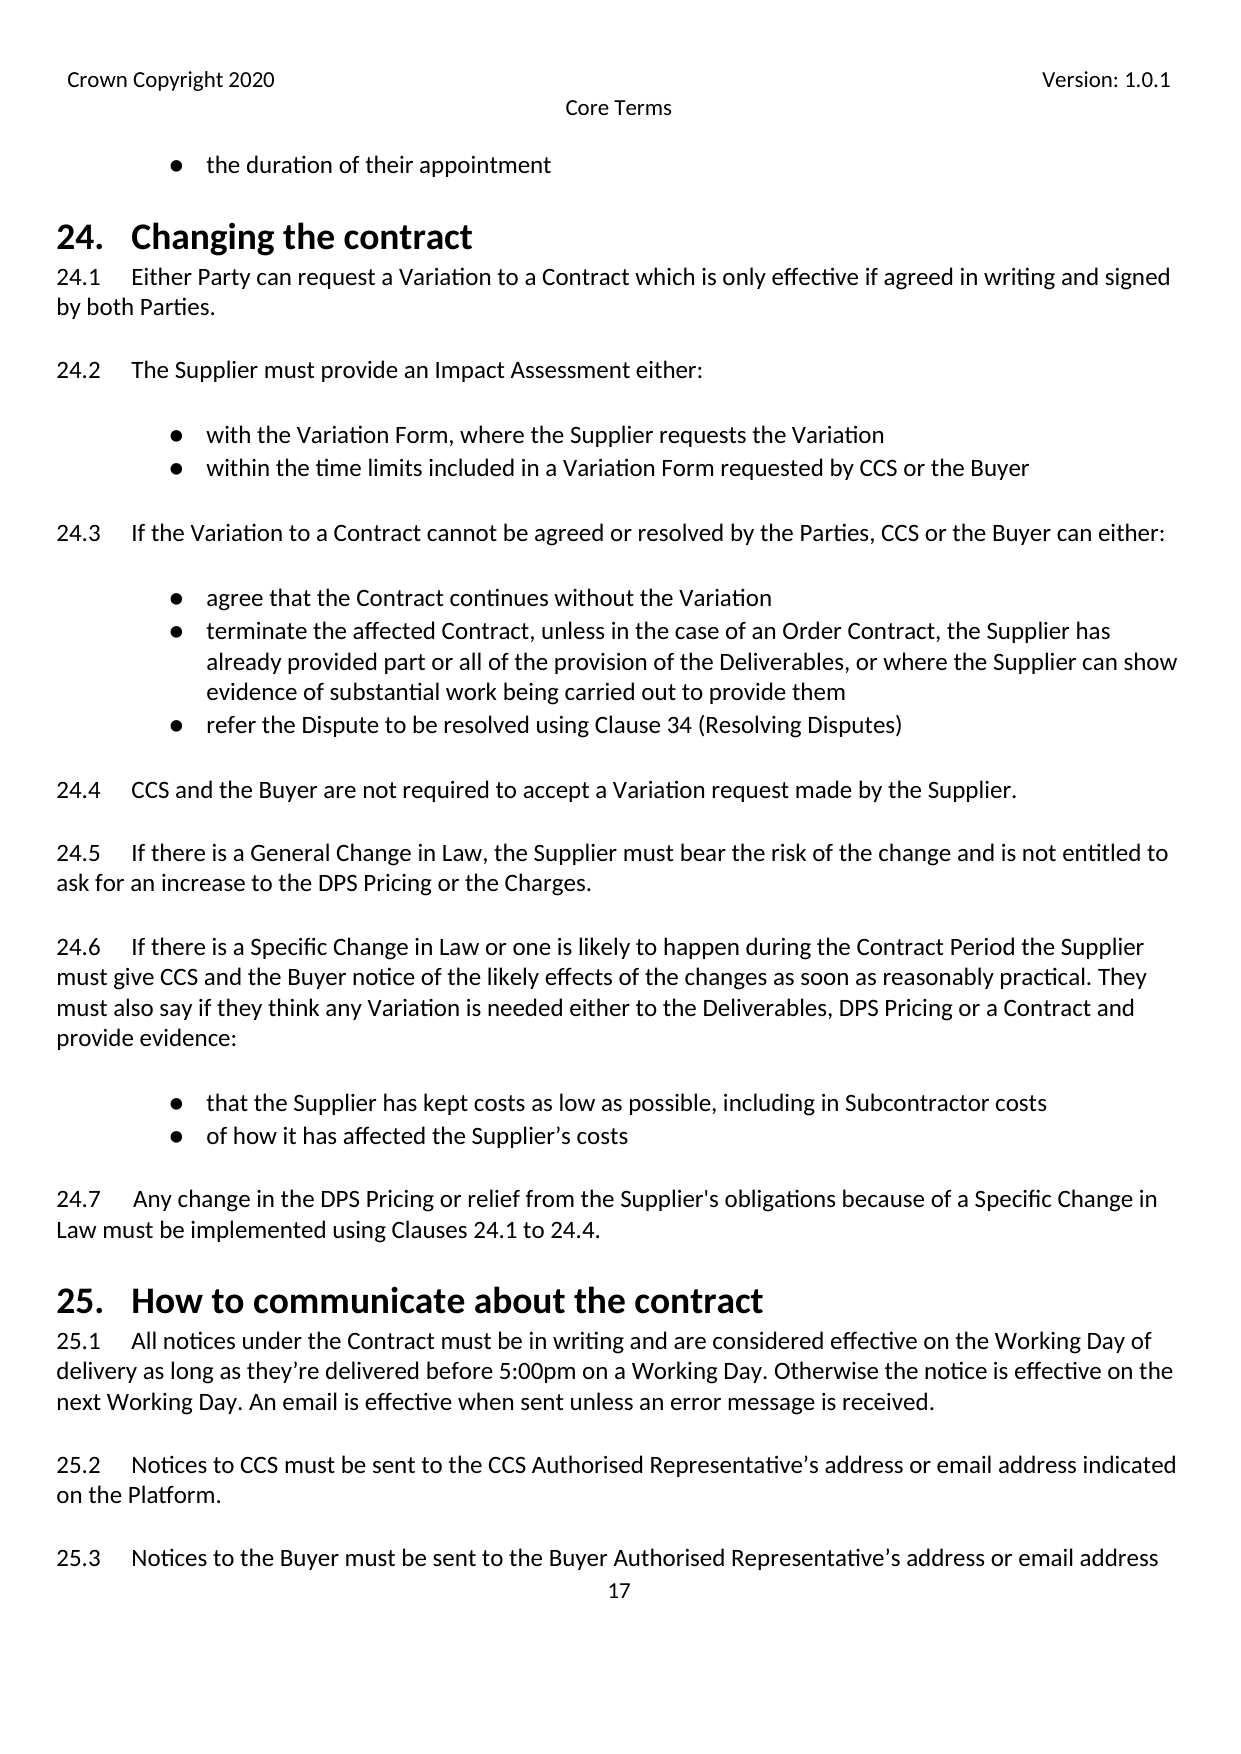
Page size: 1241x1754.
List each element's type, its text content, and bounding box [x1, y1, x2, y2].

list agree that the Contract continues without the Variation [169, 582, 1181, 613]
subtitle 25. How to communicate about the contract [56, 1277, 1181, 1323]
text 24.5 If there is a General Change in Law, the Supplier must bear the risk of the change and is not entitled to ask for an increase to the DPS Pricing or the Charges. [56, 837, 1181, 929]
text 24.7 Any change in the DPS Pricing or relief from the Supplier's obligations because of a Specific Change in Law must be implemented using Clauses 24.1 to 24.4. [56, 1183, 1181, 1275]
list the duration of their appointment [169, 149, 1181, 211]
text 24.3 If the Variation to a Contract cannot be agreed or resolved by the Parties, CCS or the Buyer can either: [56, 517, 1181, 548]
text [56, 1543, 1181, 1573]
list with the Variation Form, where the Supplier requests the Variation [169, 419, 1181, 450]
list terminate the affected Contract, unless in the case of an Order Contract, the Supplier has already provided part or all of the provision of the Deliverables, or where the Supplier can show evidence of substantial work being carried out to provide them [169, 615, 1181, 707]
text 24.2 The Supplier must provide an Impact Assessment either: [56, 354, 1181, 385]
text 25.1 All notices under the Contract must be in writing and are considered effective on the Working Day of delivery as long as they’re delivered before 5:00pm on a Working Day. Otherwise the notice is effective on the next Working Day. An email is effective when sent unless an error message is received. [56, 1325, 1181, 1447]
text 24.1 Either Party can request a Variation to a Contract which is only effective if agreed in writing and signed by both Parties. [56, 261, 1181, 352]
subtitle 24. Changing the contract [56, 213, 1181, 258]
list that the Supplier has kept costs as low as possible, including in Subcontractor costs [169, 1087, 1181, 1118]
list refer the Dispute to be resolved using Clause 34 (Resolving Disputes) [169, 709, 1181, 739]
text 24.4 CCS and the Buyer are not required to accept a Variation request made by the Supplier. [56, 774, 1181, 835]
list of how it has affected the Supplier’s costs [169, 1120, 1181, 1181]
list within the time limits included in a Variation Form requested by CCS or the Buyer [169, 452, 1181, 483]
text 24.6 If there is a Specific Change in Law or one is likely to happen during the Contract Period the Supplier must give CCS and the Buyer notice of the likely effects of the changes as soon as reasonably practical. They must also say if they think any Variation is needed either to the Deliverables, DPS Pricing or a Contract and provide evidence: [56, 931, 1181, 1053]
text 25.2 Notices to CCS must be sent to the CCS Authorised Representative’s address or email address indicated on the Platform. [56, 1449, 1181, 1541]
